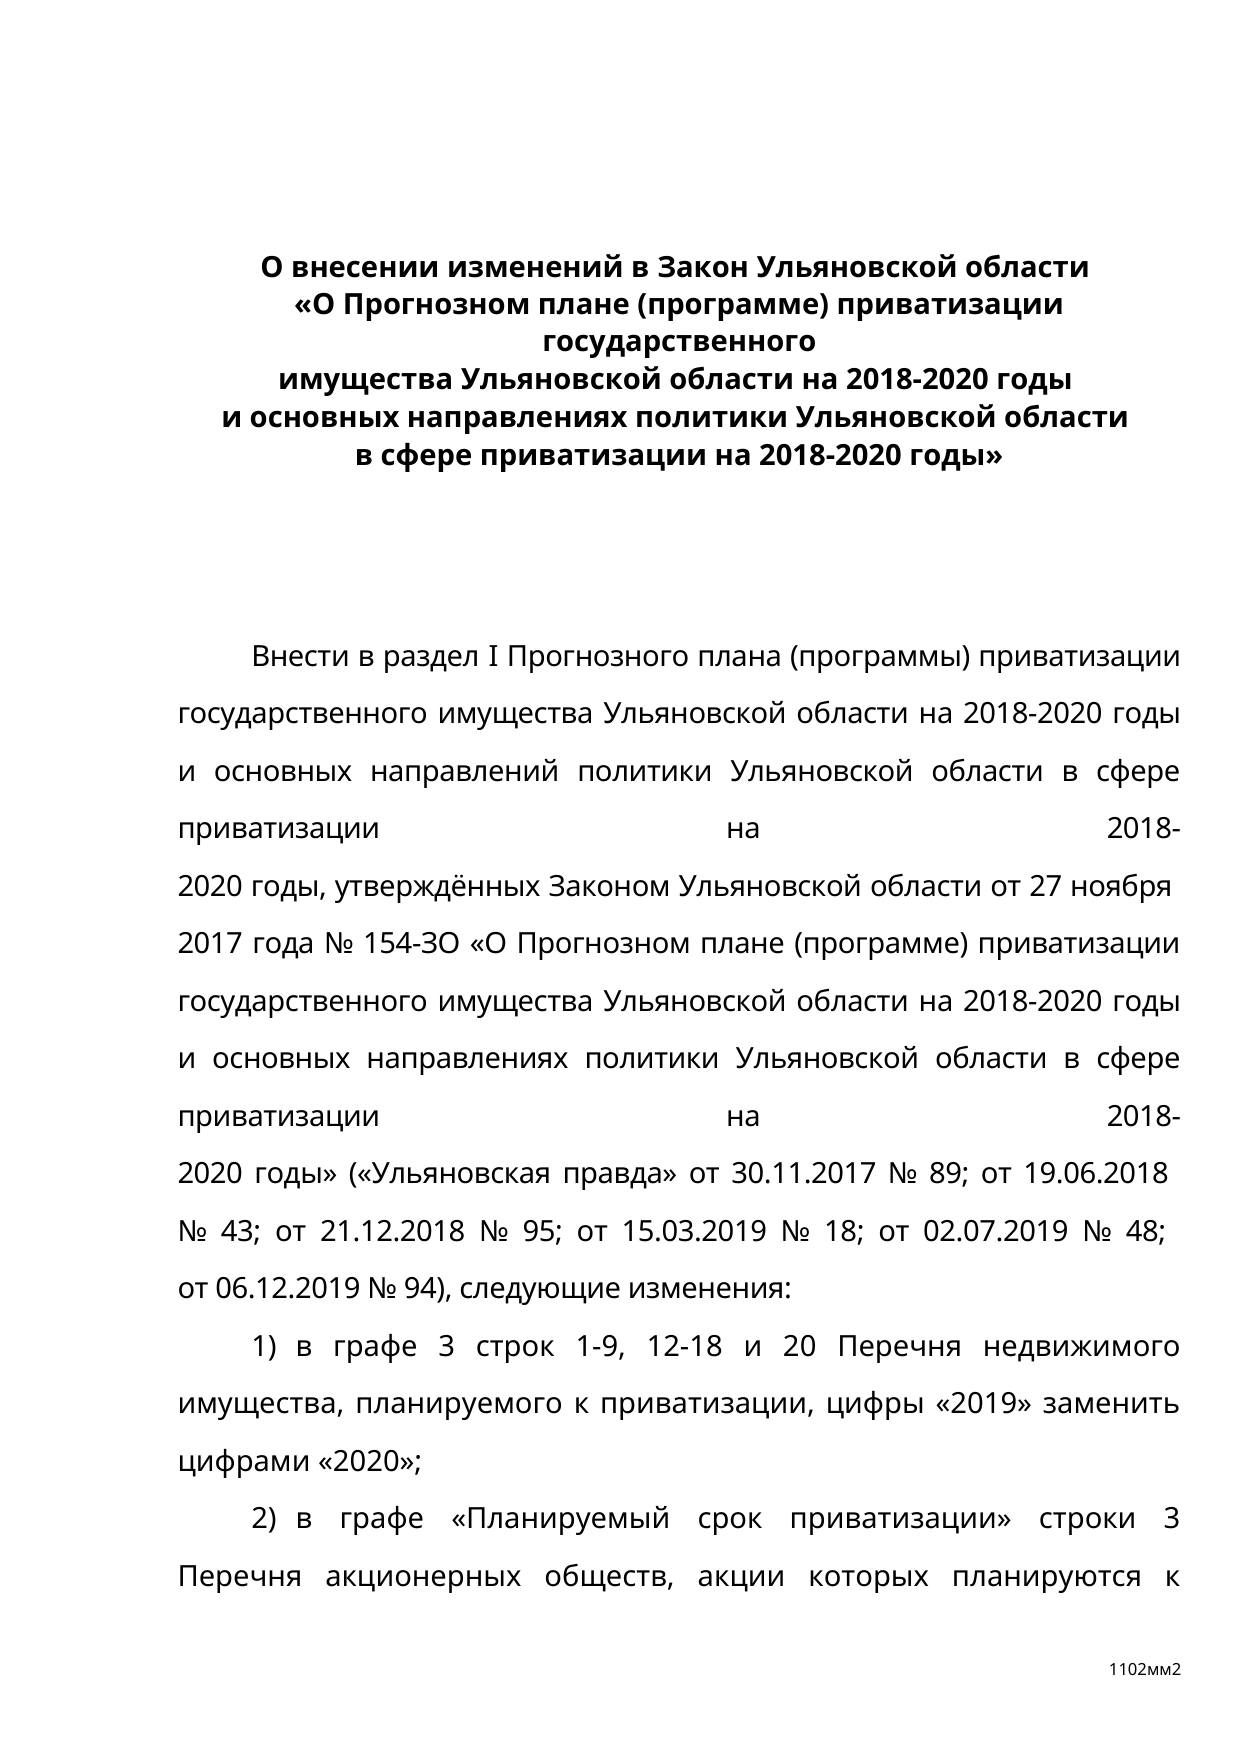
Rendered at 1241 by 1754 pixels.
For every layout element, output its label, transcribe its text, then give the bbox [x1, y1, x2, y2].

text О внесении изменений в Закон Ульяновской области «О Прогнозном плане (программе) приватизации государственного имущества Ульяновской области на 2018-2020 годы и основных направлениях политики Ульяновской области в сфере приватизации на 2018-2020 годы» [177, 247, 1181, 473]
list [177, 1497, 1181, 1594]
text Внести в раздел I Прогнозного плана (программы) приватизации государственного имущества Ульяновской области на 2018-2020 годы и основных направлений политики Ульяновской области в сфере приватизации на 2018- 2020 годы, утверждённых Законом Ульяновской области от 27 ноября 2017 года № 154-ЗО «О Прогнозном плане (программе) приватизации государственного имущества Ульяновской области на 2018-2020 годы и основных направлениях политики Ульяновской области в сфере приватизации на 2018- 2020 годы» («Ульяновская правда» от 30.11.2017 № 89; от 19.06.2018 № 43; от 21.12.2018 № 95; от 15.03.2019 № 18; от 02.07.2019 № 48; от 06.12.2019 № 94), следующие изменения: [177, 635, 1181, 1307]
list в графе 3 строк 1-9, 12-18 и 20 Перечня недвижимого имущества, планируемого к приватизации, цифры «2019» заменить цифрами «2020»; [177, 1325, 1181, 1479]
